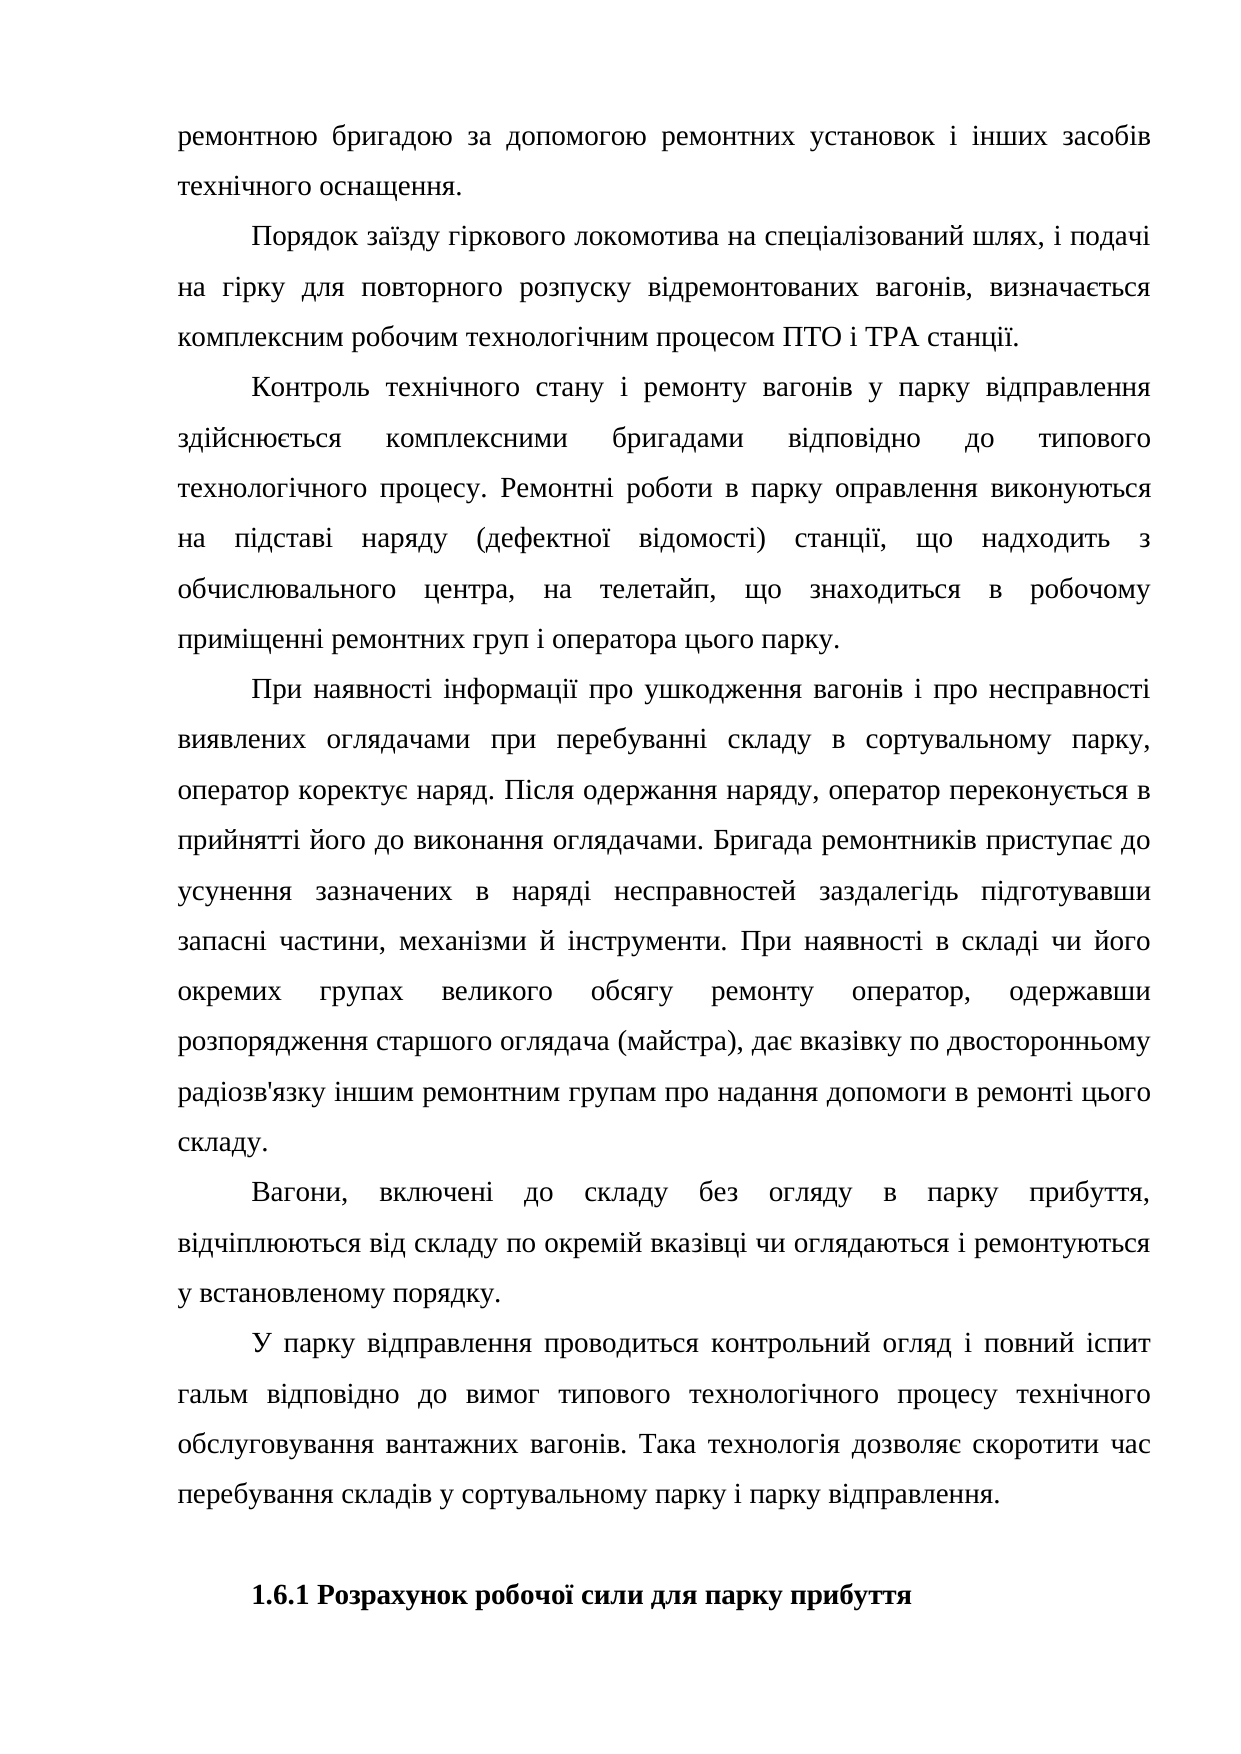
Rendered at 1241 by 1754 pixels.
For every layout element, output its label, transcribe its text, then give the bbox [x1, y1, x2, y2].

text Порядок заїзду гіркового локомотива на спеціалізований шлях, і подачі на гірку для повторного розпуску відремонтованих вагонів, визначається комплексним робочим технологічним процесом ПТО і ТРА станції. [177, 219, 1152, 353]
subtitle 1.6.1 Розрахунок робочої сили для парку прибуття [177, 1577, 1152, 1611]
text Контроль технічного стану і ремонту вагонів у парку відправлення здійснюється комплексними бригадами відповідно до типового технологічного процесу. Ремонтні роботи в парку оправлення виконуються на підставі наряду (дефектної відомості) станції, що надходить з обчислювального центра, на телетайп, що знаходиться в робочому приміщенні ремонтних груп і оператора цього парку. [177, 370, 1152, 655]
text При наявності інформації про ушкодження вагонів і про несправності виявлених оглядачами при перебуванні складу в сортувальному парку, оператор коректує наряд. Після одержання наряду, оператор переконується в прийнятті його до виконання оглядачами. Бригада ремонтників приступає до усунення зазначених в наряді несправностей заздалегідь підготувавши запасні частини, механізми й інструменти. При наявності в складі чи його окремих групах великого обсягу ремонту оператор, одержавши розпорядження старшого оглядача (майстра), дає вказівку по двосторонньому радіозв'язку іншим ремонтним групам про надання допомоги в ремонті цього складу. [177, 672, 1152, 1158]
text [177, 118, 1152, 202]
text Вагони, включені до складу без огляду в парку прибуття, відчіплюються від складу по окремій вказівці чи оглядаються і ремонтуються у встановленому порядку. [177, 1175, 1152, 1309]
text У парку відправлення проводиться контрольний огляд і повний іспит гальм відповідно до вимог типового технологічного процесу технічного обслуговування вантажних вагонів. Така технологія дозволяє скоротити час перебування складів у сортувальному парку і парку відправлення. [177, 1326, 1152, 1510]
